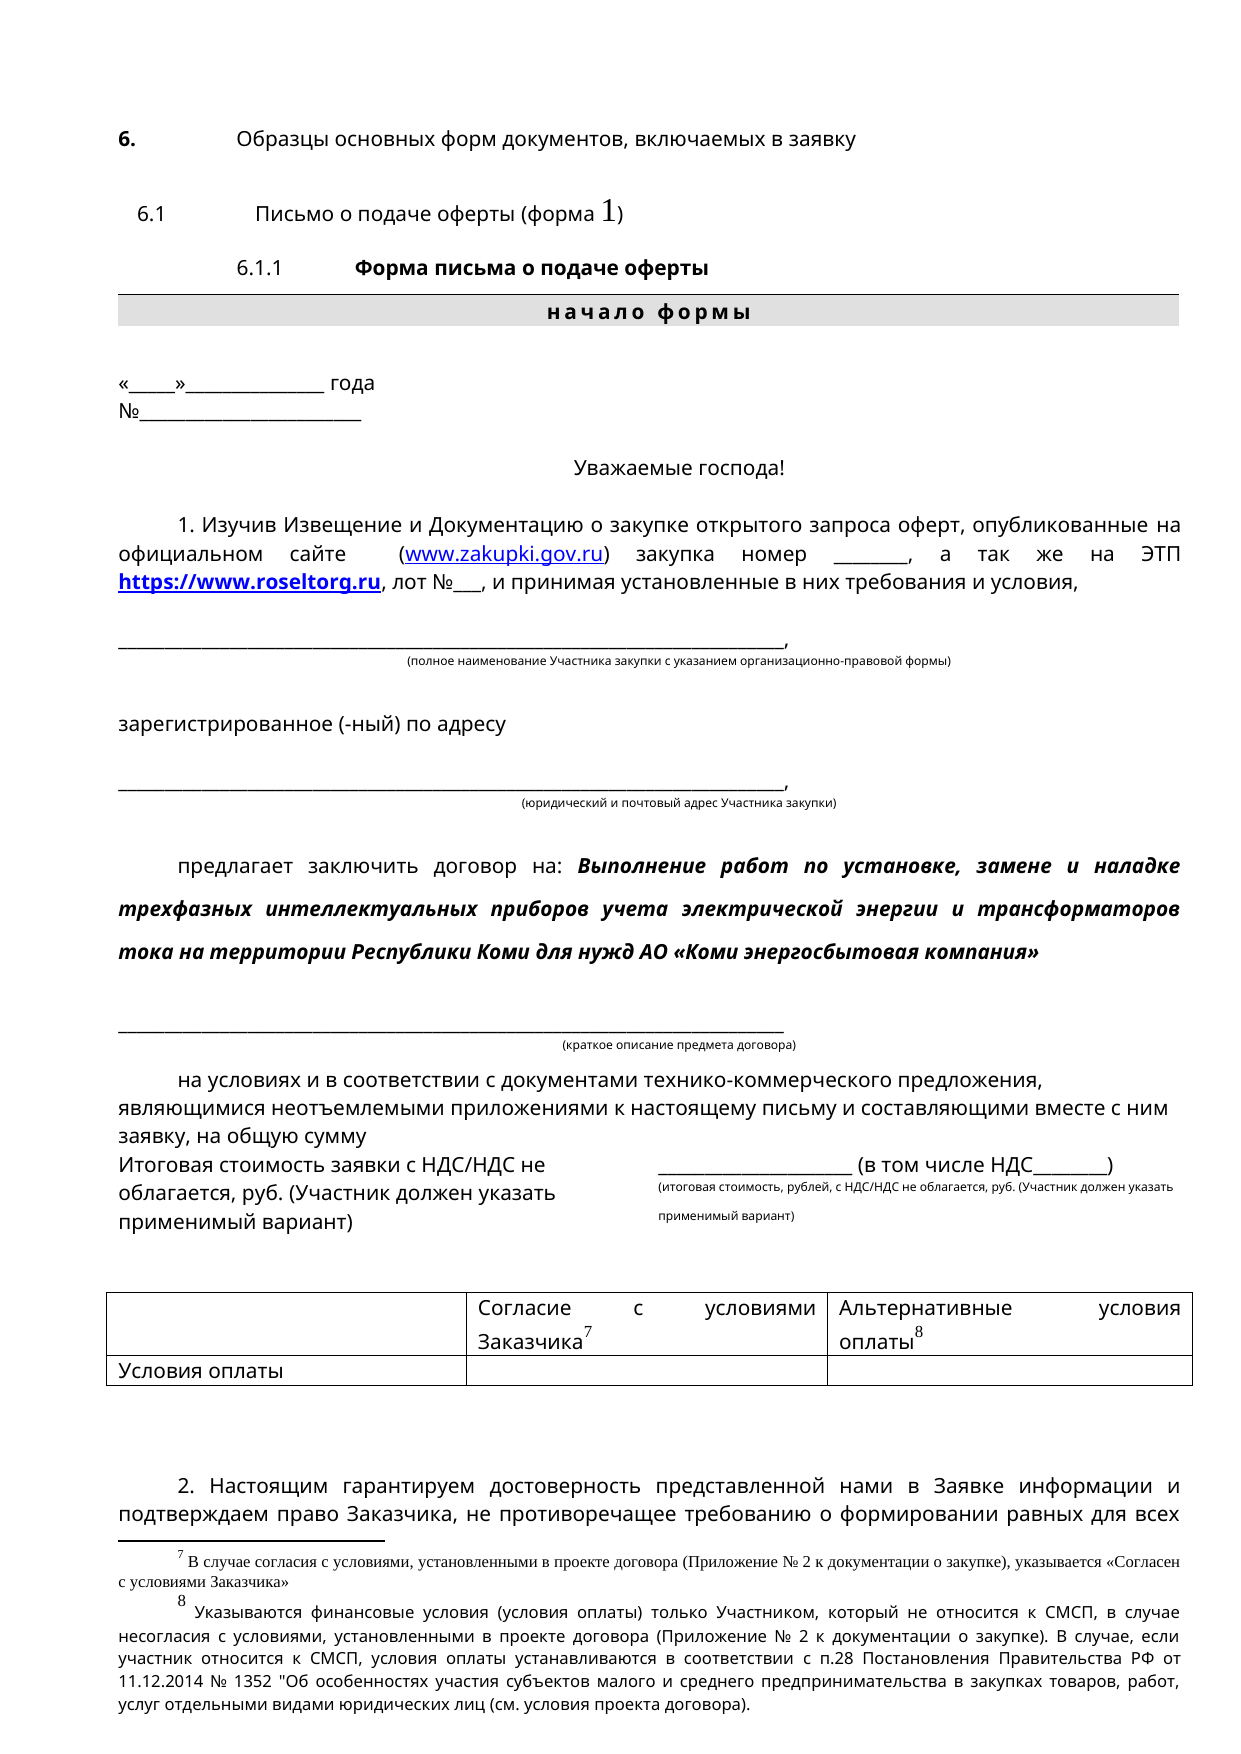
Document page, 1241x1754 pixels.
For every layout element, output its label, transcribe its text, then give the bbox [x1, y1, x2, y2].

text 1. Изучив Извещение и Документацию о закупке открытого запроса оферт, опубликованные на официальном сайте (www.zakupki.gov.ru) закупка номер ________, а так же на ЭТП https://www.roseltorg.ru, лот №___, и принимая установленные в них требования и условия, [118, 510, 1181, 596]
text №________________________ [118, 397, 635, 425]
table_header _____________________ (в том числе НДС________) (итоговая стоимость, рублей, с НДС/НДС не облагается, руб. (Участник должен указать применимый вариант) [647, 1150, 1187, 1235]
text предлагает заключить договор на: Выполнение работ по установке, замене и наладке трехфазных интеллектуальных приборов учета электрической энергии и трансформаторов тока на территории Республики Коми для нужд АО «Коми энергосбытовая компания» [118, 852, 1181, 965]
list Форма письма о подаче оферты [236, 253, 1181, 282]
text (краткое описание предмета договора) [118, 1036, 1181, 1065]
text (юридический и почтовый адрес Участника закупки) [118, 795, 1181, 823]
text Уважаемые господа! [118, 453, 1181, 482]
subtitle Образцы основных форм документов, включаемых в заявку [118, 124, 1181, 152]
table_header Итоговая стоимость заявки с НДС/НДС не облагается, руб. (Участник должен указать применимый вариант) [107, 1150, 647, 1235]
table_cell [828, 1356, 1192, 1385]
text ________________________________________________________________________ [118, 1008, 1181, 1036]
table_cell [467, 1356, 827, 1385]
text на условиях и в соответствии с документами технико-коммерческого предложения, являющимися неотъемлемыми приложениями к настоящему письму и составляющими вместе с ним заявку, на общую сумму [118, 1065, 1181, 1150]
text «_____»_______________ года [118, 368, 635, 397]
text ________________________________________________________________________, [118, 624, 1181, 653]
subtitle Письмо о подаче оферты (форма 1) [137, 190, 1181, 228]
table_header [107, 1293, 466, 1355]
text зарегистрированное (-ный) по адресу [118, 709, 1181, 738]
table_header Согласие с условиями Заказчика [467, 1293, 827, 1355]
text ________________________________________________________________________, [118, 766, 1181, 795]
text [118, 1471, 1181, 1528]
text начало формы [118, 295, 1179, 326]
text (полное наименование Участника закупки с указанием организационно-правовой формы) [118, 653, 1181, 681]
table_header Альтернативные условия оплаты [828, 1293, 1192, 1355]
table_cell Условия оплаты [107, 1356, 466, 1385]
